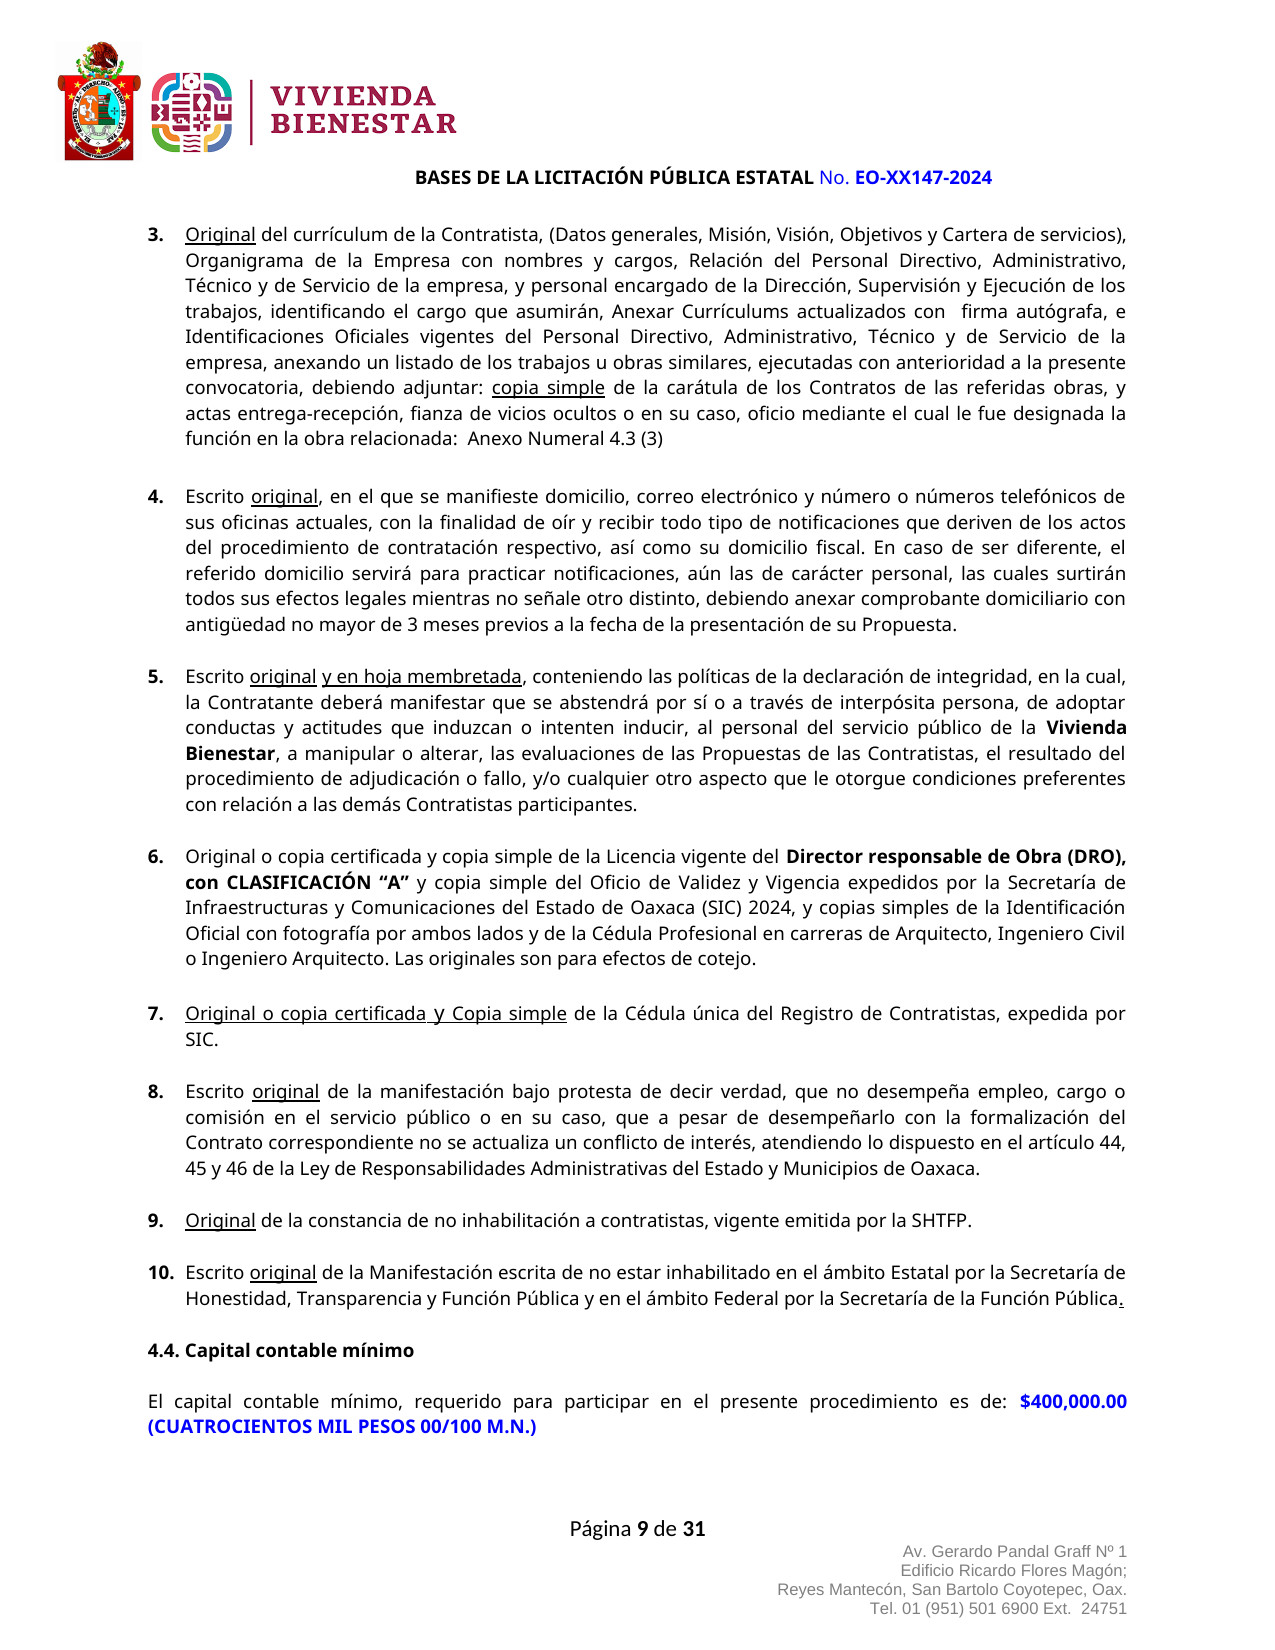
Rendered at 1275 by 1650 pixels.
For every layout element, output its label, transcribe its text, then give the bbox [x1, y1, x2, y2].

list Escrito original de la Manifestación escrita de no estar inhabilitado en el ámbito Estatal por la Secretaría de Honestidad, Transparencia y Función Pública y en el ámbito Federal por la Secretaría de la Función Pública. [148, 1260, 1127, 1311]
list Escrito original de la manifestación bajo protesta de decir verdad, que no desempeña empleo, cargo o comisión en el servicio público o en su caso, que a pesar de desempeñarlo con la formalización del Contrato correspondiente no se actualiza un conflicto de interés, atendiendo lo dispuesto en el artículo 44, 45 y 46 de la Ley de Responsabilidades Administrativas del Estado y Municipios de Oaxaca. [148, 1078, 1127, 1181]
text El capital contable mínimo, requerido para participar en el presente procedimiento es de: $400,000.00 (CUATROCIENTOS MIL PESOS 00/100 M.N.) [148, 1388, 1127, 1439]
picture [147, 64, 473, 161]
list Original o copia certificada y Copia simple de la Cédula única del Registro de Contratistas, expedida por SIC. [148, 998, 1127, 1052]
picture [55, 41, 143, 163]
list Original o copia certificada y copia simple de la Licencia vigente del Director responsable de Obra (DRO), con CLASIFICACIÓN “A” y copia simple del Oficio de Validez y Vigencia expedidos por la Secretaría de Infraestructuras y Comunicaciones del Estado de Oaxaca (SIC) 2024, y copias simples de la Identificación Oficial con fotografía por ambos lados y de la Cédula Profesional en carreras de Arquitecto, Ingeniero Civil o Ingeniero Arquitecto. Las originales son para efectos de cotejo. [148, 843, 1127, 971]
list Original del currículum de la Contratista, (Datos generales, Misión, Visión, Objetivos y Cartera de servicios), Organigrama de la Empresa con nombres y cargos, Relación del Personal Directivo, Administrativo, Técnico y de Servicio de la empresa, y personal encargado de la Dirección, Supervisión y Ejecución de los trabajos, identificando el cargo que asumirán, Anexar Currículums actualizados con firma autógrafa, e Identificaciones Oficiales vigentes del Personal Directivo, Administrativo, Técnico y de Servicio de la empresa, anexando un listado de los trabajos u obras similares, ejecutadas con anterioridad a la presente convocatoria, debiendo adjuntar: copia simple de la carátula de los Contratos de las referidas obras, y actas entrega-recepción, fianza de vicios ocultos o en su caso, oficio mediante el cual le fue designada la función en la obra relacionada: Anexo Numeral 4.3 (3) [148, 221, 1127, 451]
text 4.4. Capital contable mínimo [148, 1337, 1127, 1362]
list Escrito original y en hoja membretada, conteniendo las políticas de la declaración de integridad, en la cual, la Contratante deberá manifestar que se abstendrá por sí o a través de interpósita persona, de adoptar conductas y actitudes que induzcan o intenten inducir, al personal del servicio público de la Vivienda Bienestar, a manipular o alterar, las evaluaciones de las Propuestas de las Contratistas, el resultado del procedimiento de adjudicación o fallo, y/o cualquier otro aspecto que le otorgue condiciones preferentes con relación a las demás Contratistas participantes. [148, 663, 1127, 817]
list Original de la constancia de no inhabilitación a contratistas, vigente emitida por la SHTFP. [148, 1207, 1127, 1233]
list Escrito original, en el que se manifieste domicilio, correo electrónico y número o números telefónicos de sus oficinas actuales, con la finalidad de oír y recibir todo tipo de notificaciones que deriven de los actos del procedimiento de contratación respectivo, así como su domicilio fiscal. En caso de ser diferente, el referido domicilio servirá para practicar notificaciones, aún las de carácter personal, las cuales surtirán todos sus efectos legales mientras no señale otro distinto, debiendo anexar comprobante domiciliario con antigüedad no mayor de 3 meses previos a la fecha de la presentación de su Propuesta. [148, 484, 1127, 637]
